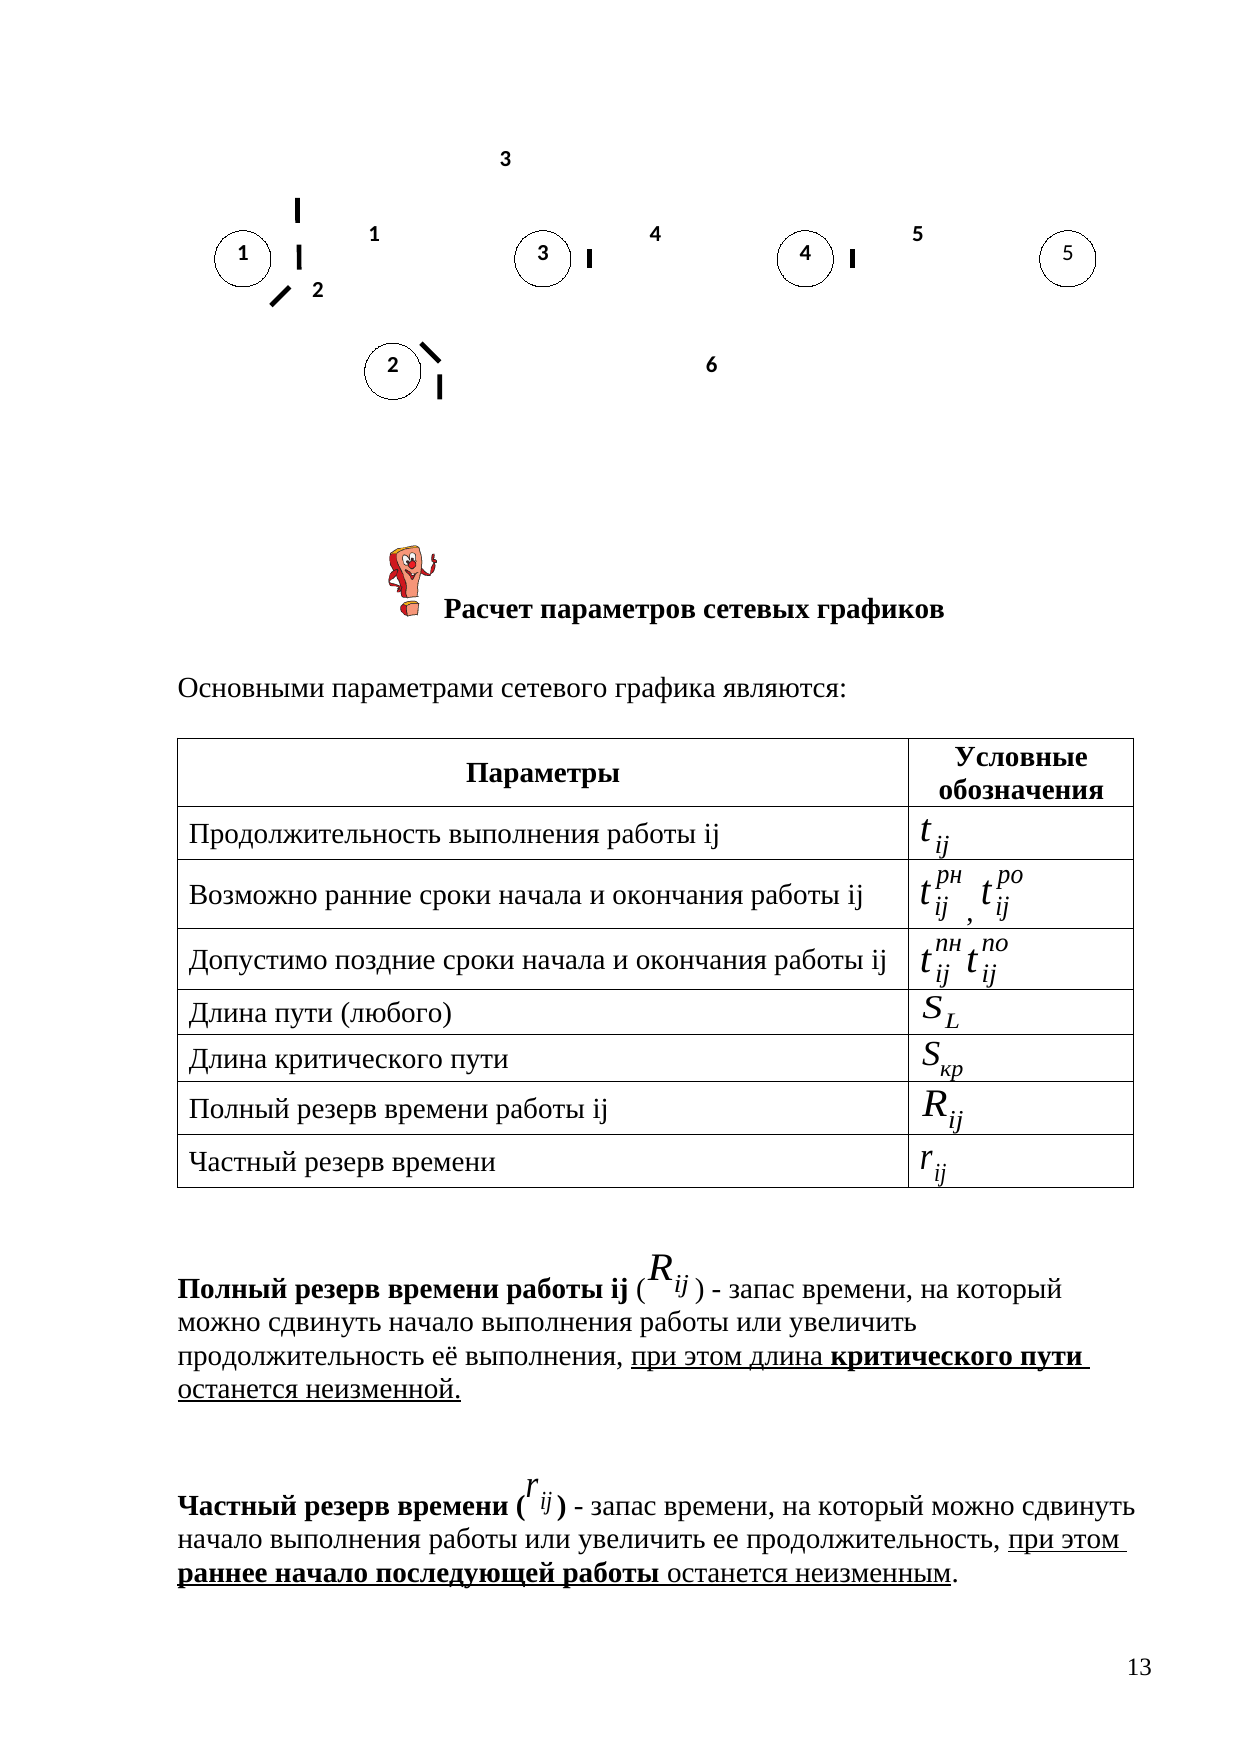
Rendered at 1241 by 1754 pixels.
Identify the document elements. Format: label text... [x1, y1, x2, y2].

table_cell Длина пути (любого) [178, 990, 908, 1033]
table_cell Длина критического пути [178, 1035, 908, 1081]
text Полный резерв времени работы ij () - запас времени, на который можно сдвинуть начало выполнения работы или увеличить продолжительность её выполнения, при этом длина критического пути останется неизменной. [177, 1246, 1152, 1405]
table_header Условные обозначения [909, 739, 1133, 806]
table_cell [909, 1082, 1133, 1134]
table_header Параметры [178, 739, 908, 806]
table_cell Возможно ранние сроки начала и окончания работы ij [178, 860, 908, 928]
picture [383, 541, 444, 619]
text Расчет параметров сетевых графиков [177, 542, 1152, 624]
table_cell [909, 990, 1133, 1033]
text Основными параметрами сетевого графика являются: [177, 671, 1152, 704]
table_cell Частный резерв времени [178, 1135, 908, 1187]
table_cell Допустимо поздние сроки начала и окончания работы ij [178, 929, 908, 988]
table_cell [909, 929, 1133, 988]
table_cell [909, 1035, 1133, 1081]
table_cell Продолжительность выполнения работы ij [178, 807, 908, 859]
table_cell Полный резерв времени работы ij [178, 1082, 908, 1134]
text Частный резерв времени () - запас времени, на который можно сдвинуть начало выполнения работы или увеличить ее продолжительность, при этом раннее начало последующей работы останется неизменным. [177, 1463, 1152, 1589]
table_cell [909, 807, 1133, 859]
table_cell , [909, 860, 1133, 928]
table_cell [909, 1135, 1133, 1187]
